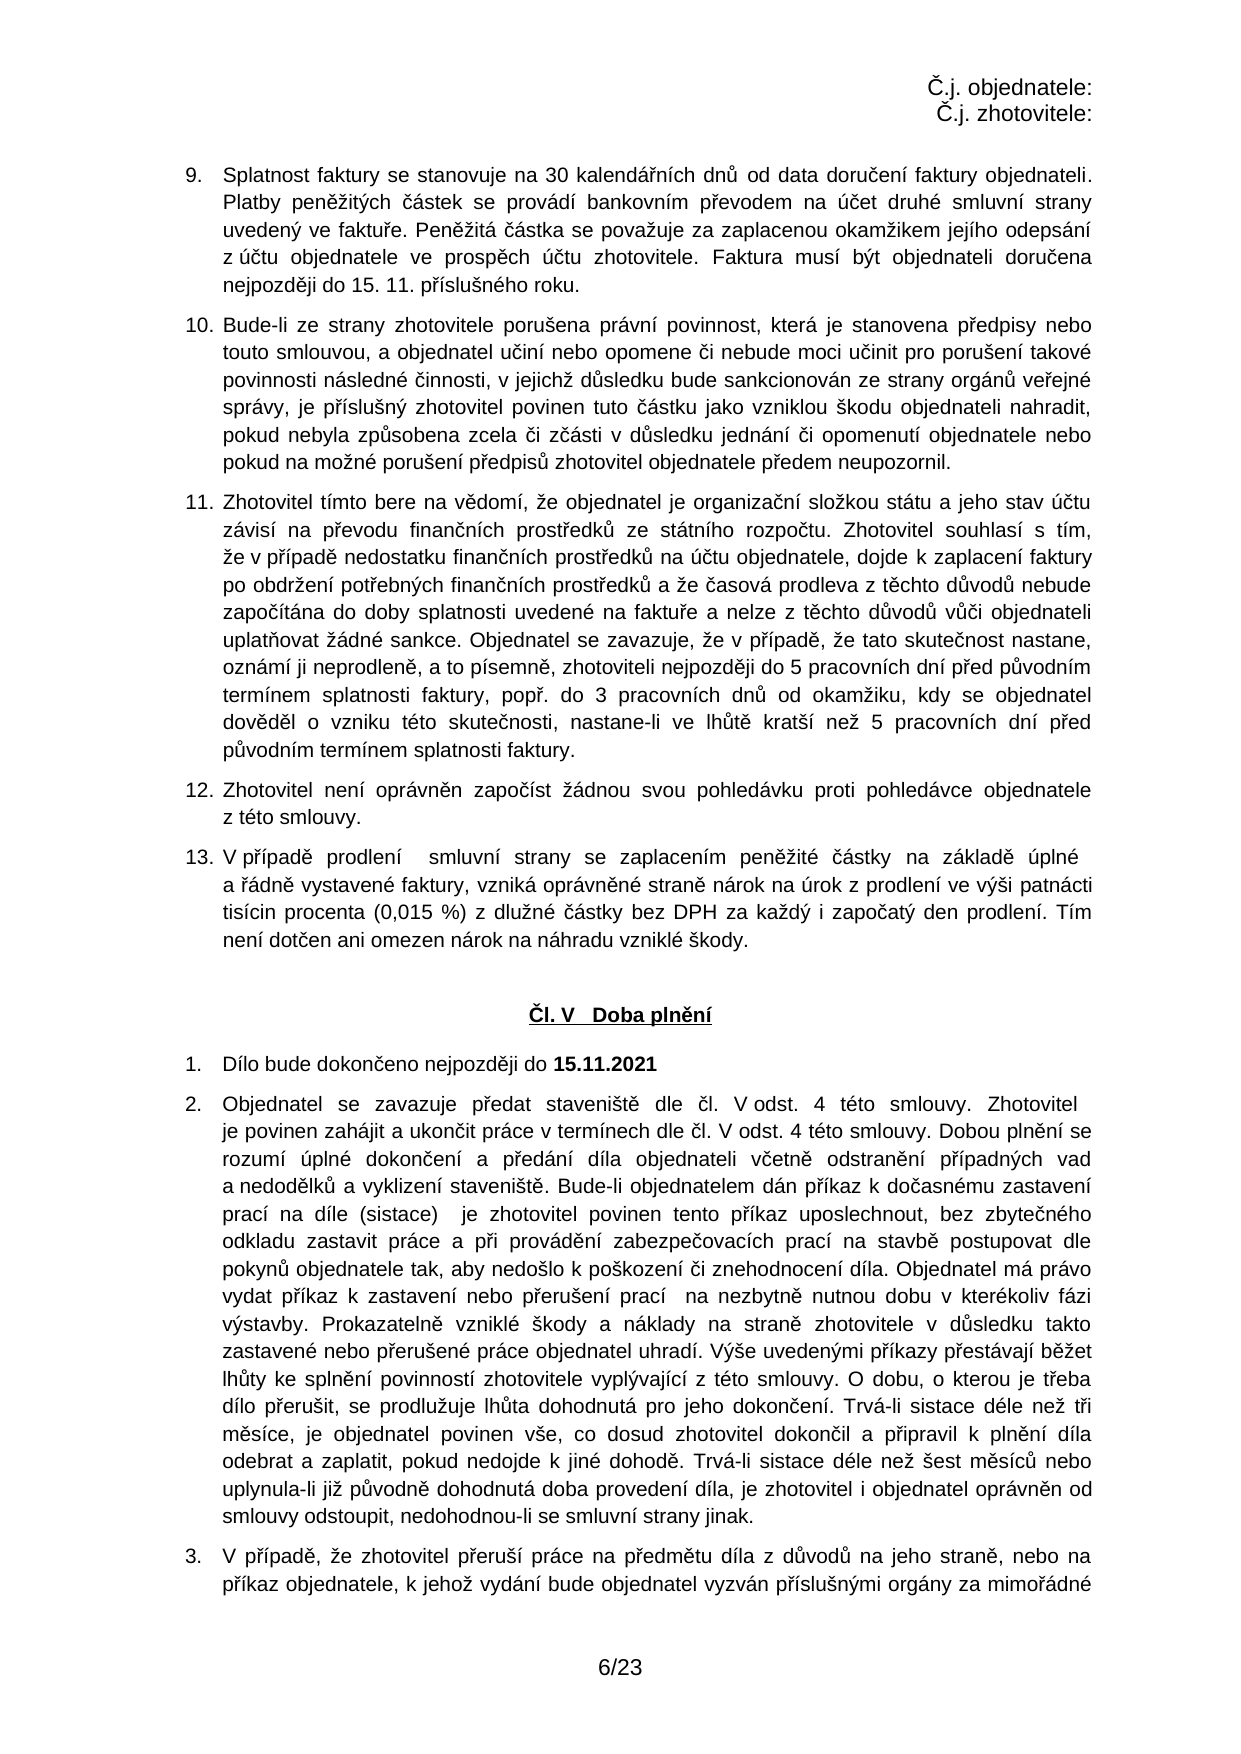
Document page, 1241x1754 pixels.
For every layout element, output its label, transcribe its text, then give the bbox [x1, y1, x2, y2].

list V případě prodlení smluvní strany se zaplacením peněžité částky na základě úplné a řádně vystavené faktury, vzniká oprávněné straně nárok na úrok z prodlení ve výši patnácti tisícin procenta (0,015 %) z dlužné částky bez DPH za každý i započatý den prodlení. Tím není dotčen ani omezen nárok na náhradu vzniklé škody. [185, 845, 1093, 951]
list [185, 1544, 1093, 1596]
list Dílo bude dokončeno nejpozději do 15.11.2021 [185, 1052, 1093, 1076]
list Zhotovitel není oprávněn započíst žádnou svou pohledávku proti pohledávce objednatele z této smlouvy. [185, 777, 1093, 829]
list Zhotovitel tímto bere na vědomí, že objednatel je organizační složkou státu a jeho stav účtu závisí na převodu finančních prostředků ze státního rozpočtu. Zhotovitel souhlasí s tím, že v případě nedostatku finančních prostředků na účtu objednatele, dojde k zaplacení faktury po obdržení potřebných finančních prostředků a že časová prodleva z těchto důvodů nebude započítána do doby splatnosti uvedené na faktuře a nelze z těchto důvodů vůči objednateli uplatňovat žádné sankce. Objednatel se zavazuje, že v případě, že tato skutečnost nastane, oznámí ji neprodleně, a to písemně, zhotoviteli nejpozději do 5 pracovních dní před původním termínem splatnosti faktury, popř. do 3 pracovních dnů od okamžiku, kdy se objednatel dověděl o vzniku této skutečnosti, nastane-li ve lhůtě kratší než 5 pracovních dní před původním termínem splatnosti faktury. [185, 490, 1093, 761]
text Čl. V Doba plnění [148, 1003, 1093, 1027]
list Splatnost faktury se stanovuje na 30 kalendářních dnů od data doručení faktury objednateli. Platby peněžitých částek se provádí bankovním převodem na účet druhé smluvní strany uvedený ve faktuře. Peněžitá částka se považuje za zaplacenou okamžikem jejího odepsání z účtu objednatele ve prospěch účtu zhotovitele. Faktura musí být objednateli doručena nejpozději do 15. 11. příslušného roku. [185, 162, 1093, 296]
list Objednatel se zavazuje předat staveniště dle čl. V odst. 4 této smlouvy. Zhotovitel je povinen zahájit a ukončit práce v termínech dle čl. V odst. 4 této smlouvy. Dobou plnění se rozumí úplné dokončení a předání díla objednateli včetně odstranění případných vad a nedodělků a vyklizení staveniště. Bude-li objednatelem dán příkaz k dočasnému zastavení prací na díle (sistace) je zhotovitel povinen tento příkaz uposlechnout, bez zbytečného odkladu zastavit práce a při provádění zabezpečovacích prací na stavbě postupovat dle pokynů objednatele tak, aby nedošlo k poškození či znehodnocení díla. Objednatel má právo vydat příkaz k zastavení nebo přerušení prací na nezbytně nutnou dobu v kterékoliv fázi výstavby. Prokazatelně vzniklé škody a náklady na straně zhotovitele v důsledku takto zastavené nebo přerušené práce objednatel uhradí. Výše uvedenými příkazy přestávají běžet lhůty ke splnění povinností zhotovitele vyplývající z této smlouvy. O dobu, o kterou je třeba dílo přerušit, se prodlužuje lhůta dohodnutá pro jeho dokončení. Trvá-li sistace déle než tři měsíce, je objednatel povinen vše, co dosud zhotovitel dokončil a připravil k plnění díla odebrat a zaplatit, pokud nedojde k jiné dohodě. Trvá-li sistace déle než šest měsíců nebo uplynula-li již původně dohodnutá doba provedení díla, je zhotovitel i objednatel oprávněn od smlouvy odstoupit, nedohodnou-li se smluvní strany jinak. [185, 1092, 1093, 1528]
list Bude-li ze strany zhotovitele porušena právní povinnost, která je stanovena předpisy nebo touto smlouvou, a objednatel učiní nebo opomene či nebude moci učinit pro porušení takové povinnosti následné činnosti, v jejichž důsledku bude sankcionován ze strany orgánů veřejné správy, je příslušný zhotovitel povinen tuto částku jako vzniklou škodu objednateli nahradit, pokud nebyla způsobena zcela či zčásti v důsledku jednání či opomenutí objednatele nebo pokud na možné porušení předpisů zhotovitel objednatele předem neupozornil. [185, 312, 1093, 474]
